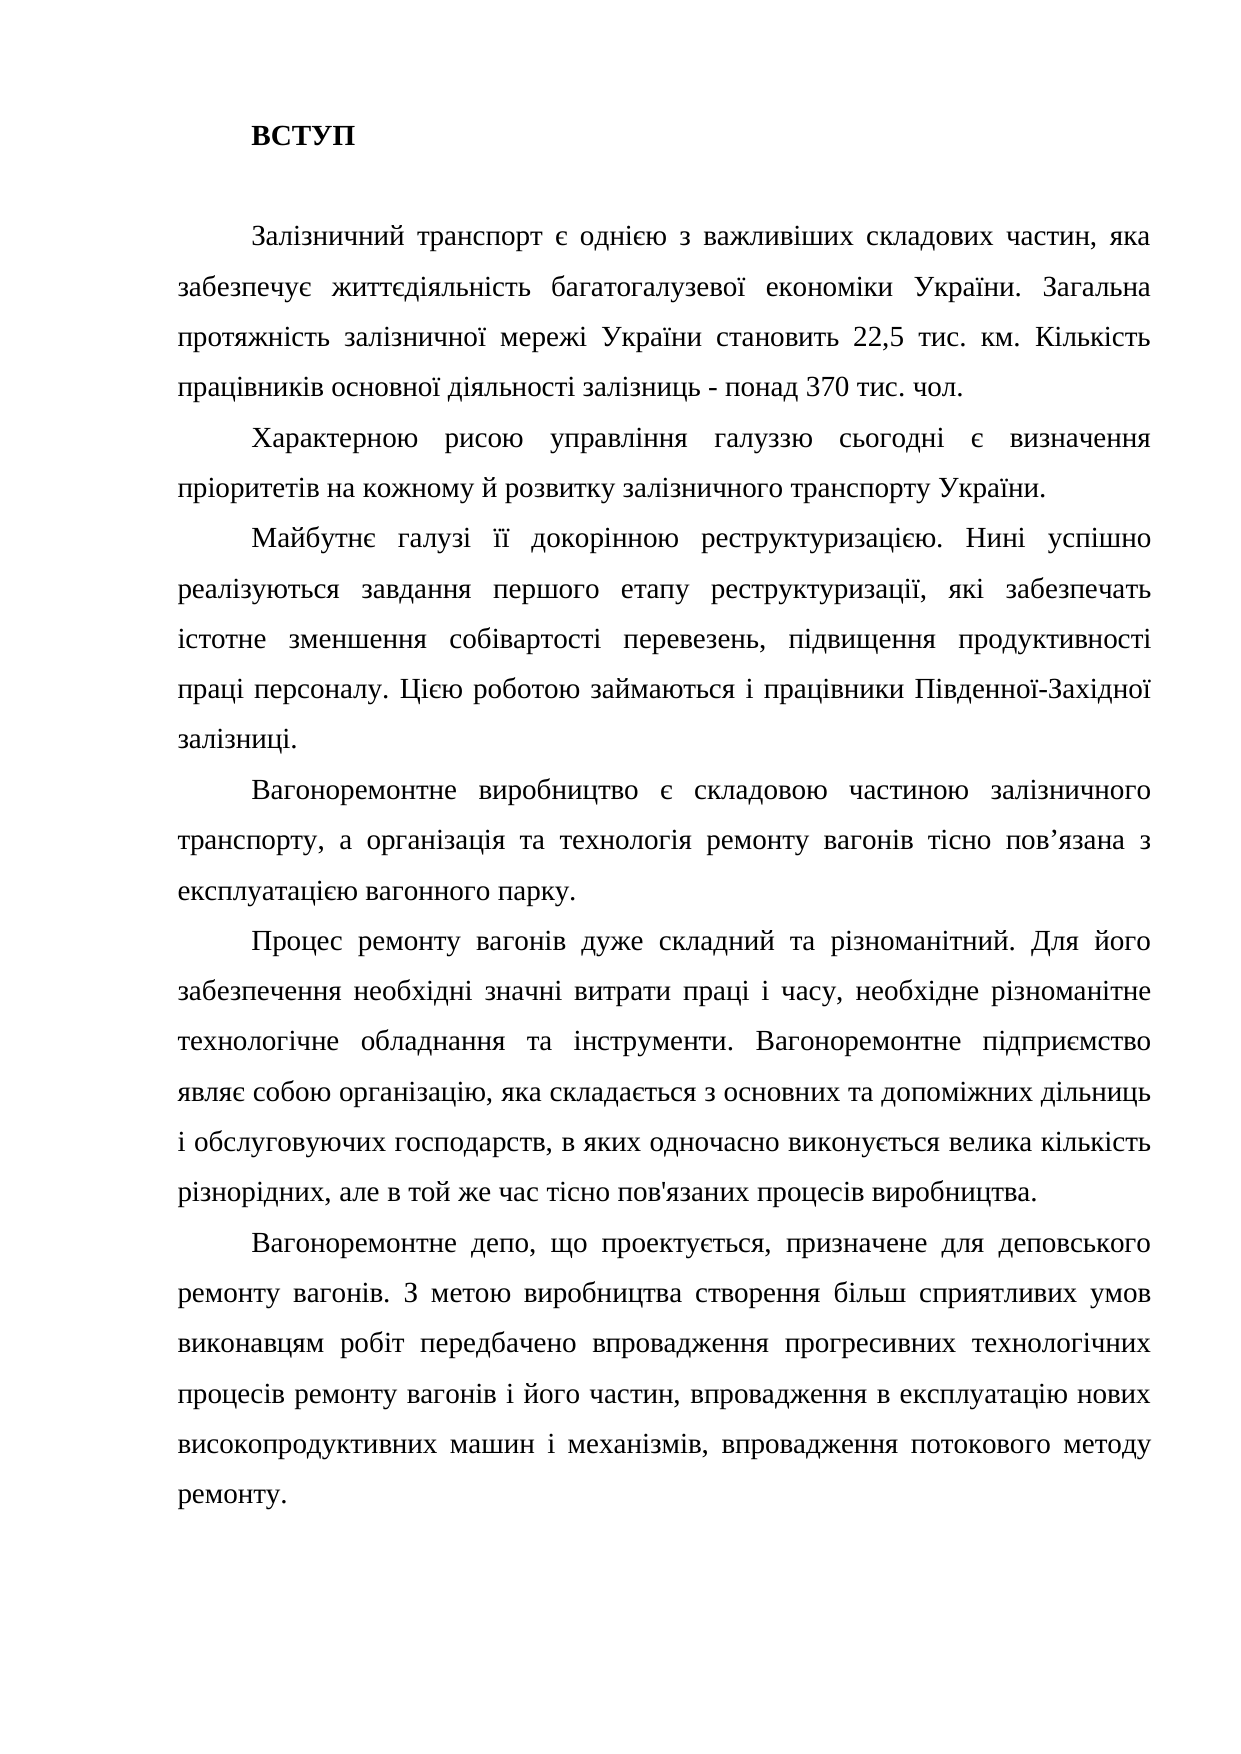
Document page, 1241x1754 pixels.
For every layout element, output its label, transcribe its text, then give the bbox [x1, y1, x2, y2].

text процес ремонту вагонів дуже складний та різноманітний. Для його забезпечення необхідні значні витрати праці і часу, необхідне різноманітне технологічне обладнання та інструменти. Вагоноремонтне підприємство являє собою організацію, яка складається з основних та допоміжних дільниць і обслуговуючих господарств, в яких одночасно виконується велика кількість різнорідних, але в той же час тісно пов'язаних процесів виробництва. [177, 923, 1152, 1208]
text Характерною рисою управління галуззю сьогодні є визначення пріоритетів на кожному й розвитку залізничного транспорту України. [177, 420, 1152, 504]
text Майбутнє галузі її докорінною реструктуризацією. Нині успішно реалізуються завдання першого етапу реструктуризації, які забезпечать істотне зменшення собівартості перевезень, підвищення продуктивності праці персоналу. Цією роботою займаються і працівники Південної-Західної залізниці. [177, 521, 1152, 755]
subtitle Вступ [177, 118, 1152, 152]
text Залізничний транспорт є однією з важливіших складових частин, яка забезпечує життєдіяльність багатогалузевої економіки України. Загальна протяжність залізничної мережі України становить 22,5 тис. км. Кількість працівників основної діяльності залізниць - понад 370 тис. чол. [177, 219, 1152, 403]
text Вагоноремонтне депо, що проектується, призначене для деповського ремонту вагонів. З метою виробництва створення більш сприятливих умов виконавцям робіт передбачено впровадження прогресивних технологічних процесів ремонту вагонів і його частин, впровадження в експлуатацію нових високопродуктивних машин і механізмів, впровадження потокового методу ремонту. [177, 1225, 1152, 1510]
text Вагоноремонтне виробництво є складовою частиною залізничного транспорту, а організація та технологія ремонту вагонів тісно пов’язана з експлуатацією вагонного парку. [177, 772, 1152, 906]
